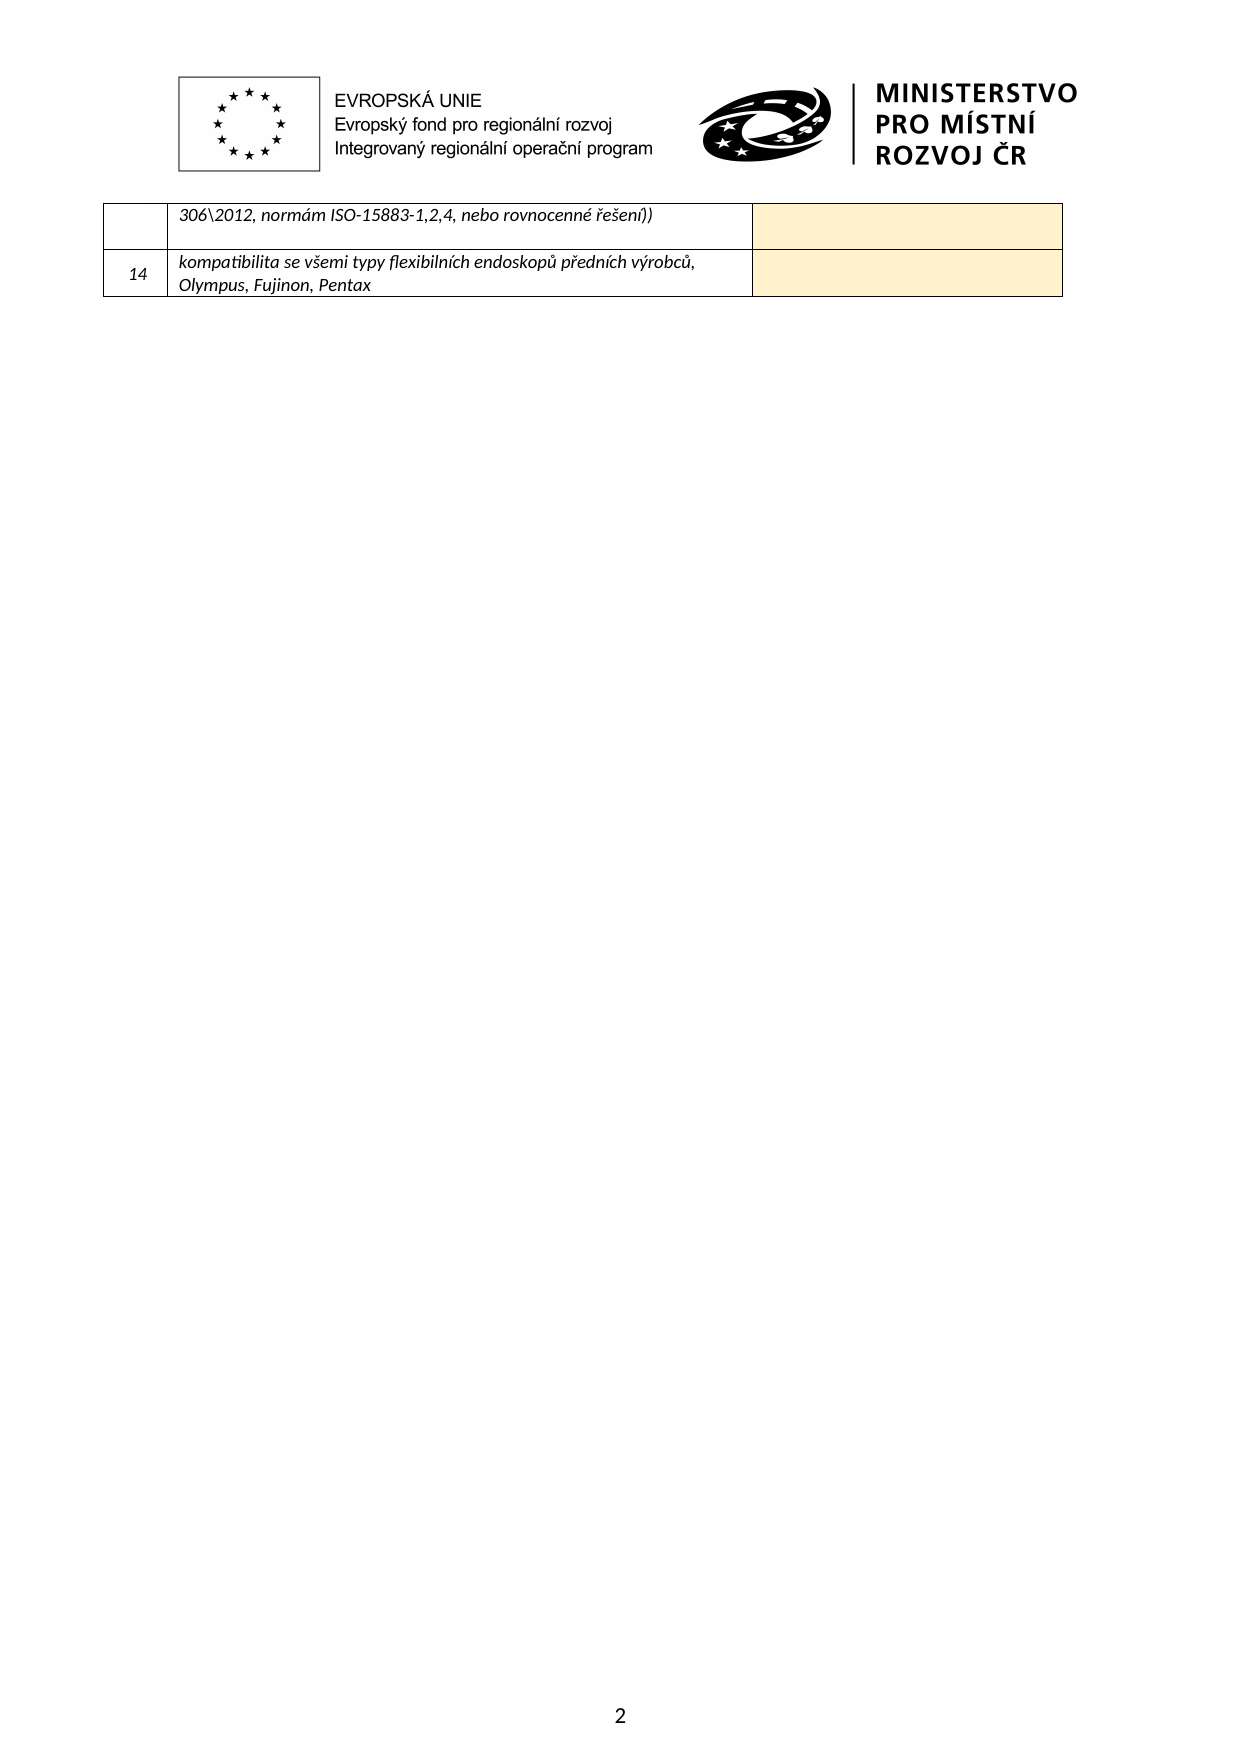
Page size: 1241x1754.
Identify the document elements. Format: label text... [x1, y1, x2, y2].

table_cell kompatibilita se všemi typy flexibilních endoskopů předních výrobců, Olympus, Fujinon, Pentax [168, 250, 752, 296]
picture [147, 44, 1108, 203]
table_cell 13 [104, 204, 167, 249]
table_cell [753, 250, 1062, 296]
table_cell [753, 204, 1062, 249]
table_cell 14 [104, 250, 167, 296]
table_cell dezinfektor musí plně vyhovovat české i evropské legislativě (vyhláška 306\2012, normám ISO-15883-1,2,4, nebo rovnocenné řešení)) [168, 204, 752, 249]
